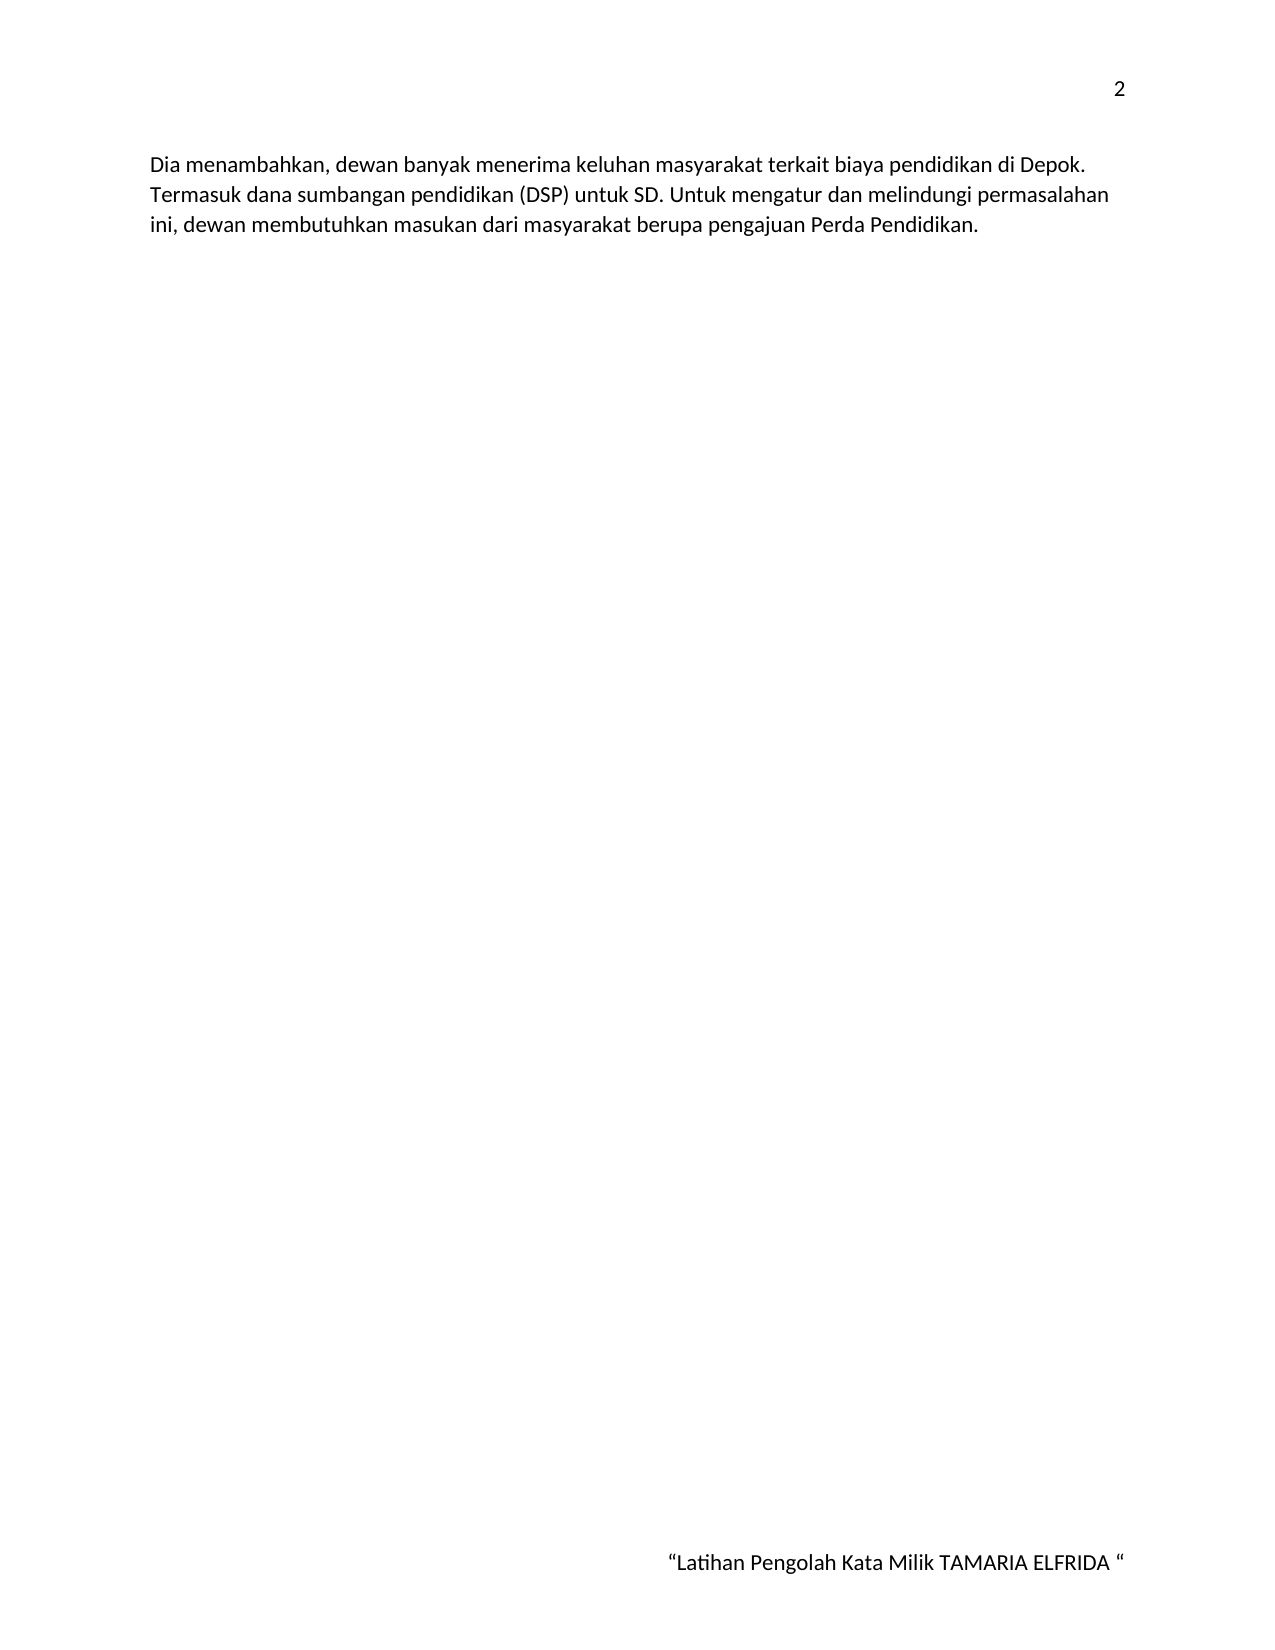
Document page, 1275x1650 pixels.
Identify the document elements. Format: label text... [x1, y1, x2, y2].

text Dia menambahkan, dewan banyak menerima keluhan masyarakat terkait biaya pendidikan di Depok. Termasuk dana sumbangan pendidikan (DSP) untuk SD. Untuk mengatur dan melindungi permasalahan ini, dewan membutuhkan masukan dari masyarakat berupa pengajuan Perda Pendidikan. [150, 150, 1125, 238]
